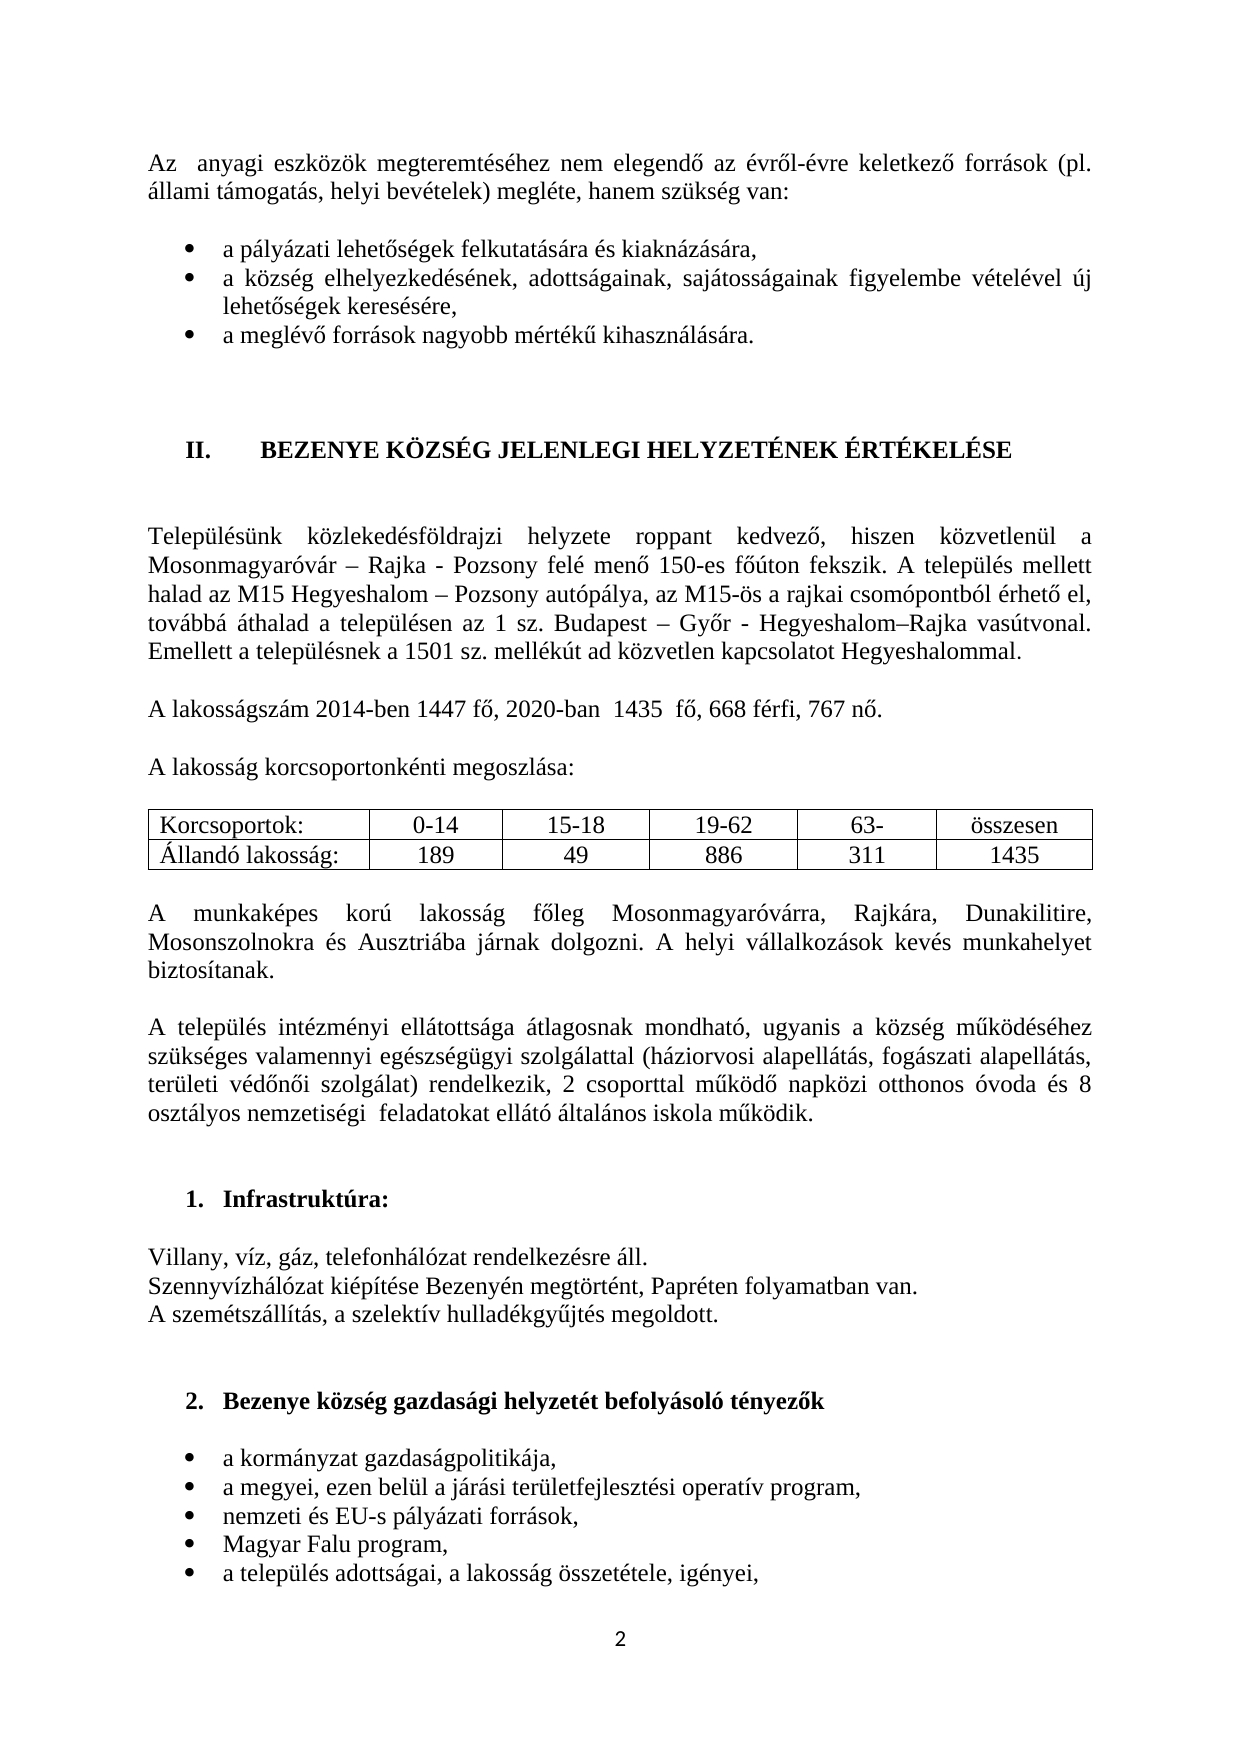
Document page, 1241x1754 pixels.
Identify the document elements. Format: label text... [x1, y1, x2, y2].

table_cell 311 [798, 840, 936, 869]
table_header 19-62 [650, 810, 797, 839]
table_header összesen [937, 810, 1092, 839]
list a megyei, ezen belül a járási területfejlesztési operatív program, [185, 1472, 1093, 1501]
list nemzeti és EU-s pályázati források, [185, 1501, 1093, 1529]
text Villany, víz, gáz, telefonhálózat rendelkezésre áll. [148, 1242, 1093, 1271]
table_cell 49 [503, 840, 649, 869]
list a település adottságai, a lakosság összetétele, igényei, [185, 1558, 1093, 1587]
table_header Korcsoportok: [149, 810, 369, 839]
table_cell 189 [370, 840, 502, 869]
list Magyar Falu program, [185, 1529, 1093, 1558]
list a kormányzat gazdaságpolitikája, [185, 1443, 1093, 1472]
table_cell Állandó lakosság: [149, 840, 369, 869]
text Szennyvízhálózat kiépítése Bezenyén megtörtént, Papréten folyamatban van. [148, 1271, 1093, 1299]
list Infrastruktúra: [185, 1184, 1093, 1213]
table_cell 1435 [937, 840, 1092, 869]
text A szemétszállítás, a szelektív hulladékgyűjtés megoldott. [148, 1299, 1093, 1328]
list a meglévő források nagyobb mértékű kihasználására. [185, 320, 1093, 349]
table_cell 886 [650, 840, 797, 869]
table_header 63- [798, 810, 936, 839]
text Az anyagi eszközök megteremtéséhez nem elegendő az évről-évre keletkező források (pl. állami támogatás, helyi bevételek) megléte, hanem szükség van: [148, 148, 1093, 205]
list a pályázati lehetőségek felkutatására és kiaknázására, [185, 234, 1093, 263]
table_header 15-18 [503, 810, 649, 839]
text A település intézményi ellátottsága átlagosnak mondható, ugyanis a község működéséhez szükséges valamennyi egészségügyi szolgálattal (háziorvosi alapellátás, fogászati alapellátás, területi védőnői szolgálat) rendelkezik, 2 csoporttal működő napközi otthonos óvoda és 8 osztályos nemzetiségi feladatokat ellátó általános iskola működik. [148, 1012, 1093, 1127]
text A lakosság korcsoportonkénti megoszlása: [148, 752, 1093, 780]
text A munkaképes korú lakosság főleg Mosonmagyaróvárra, Rajkára, Dunakilitire, Mosonszolnokra és Ausztriába járnak dolgozni. A helyi vállalkozások kevés munkahelyet biztosítanak. [148, 898, 1093, 984]
text A lakosságszám 2014-ben 1447 fő, 2020-ban 1435 fő, 668 férfi, 767 nő. [148, 694, 1093, 723]
list Bezenye község gazdasági helyzetét befolyásoló tényezők [185, 1386, 1093, 1414]
list a község elhelyezkedésének, adottságainak, sajátosságainak figyelembe vételével új lehetőségek keresésére, [185, 263, 1093, 320]
list BEZENYE KÖZSÉG JELENLEGI HELYZETÉNEK ÉRTÉKELÉSE [185, 435, 1093, 464]
table_header 0-14 [370, 810, 502, 839]
text Településünk közlekedésföldrajzi helyzete roppant kedvező, hiszen közvetlenül a Mosonmagyaróvár – Rajka - Pozsony felé menő 150-es főúton fekszik. A település mellett halad az M15 Hegyeshalom – Pozsony autópálya, az M15-ös a rajkai csomópontból érhető el, továbbá áthalad a településen az 1 sz. Budapest – Győr - Hegyeshalom–Rajka vasútvonal. Emellett a településnek a 1501 sz. mellékút ad közvetlen kapcsolatot Hegyeshalommal. [148, 521, 1093, 665]
